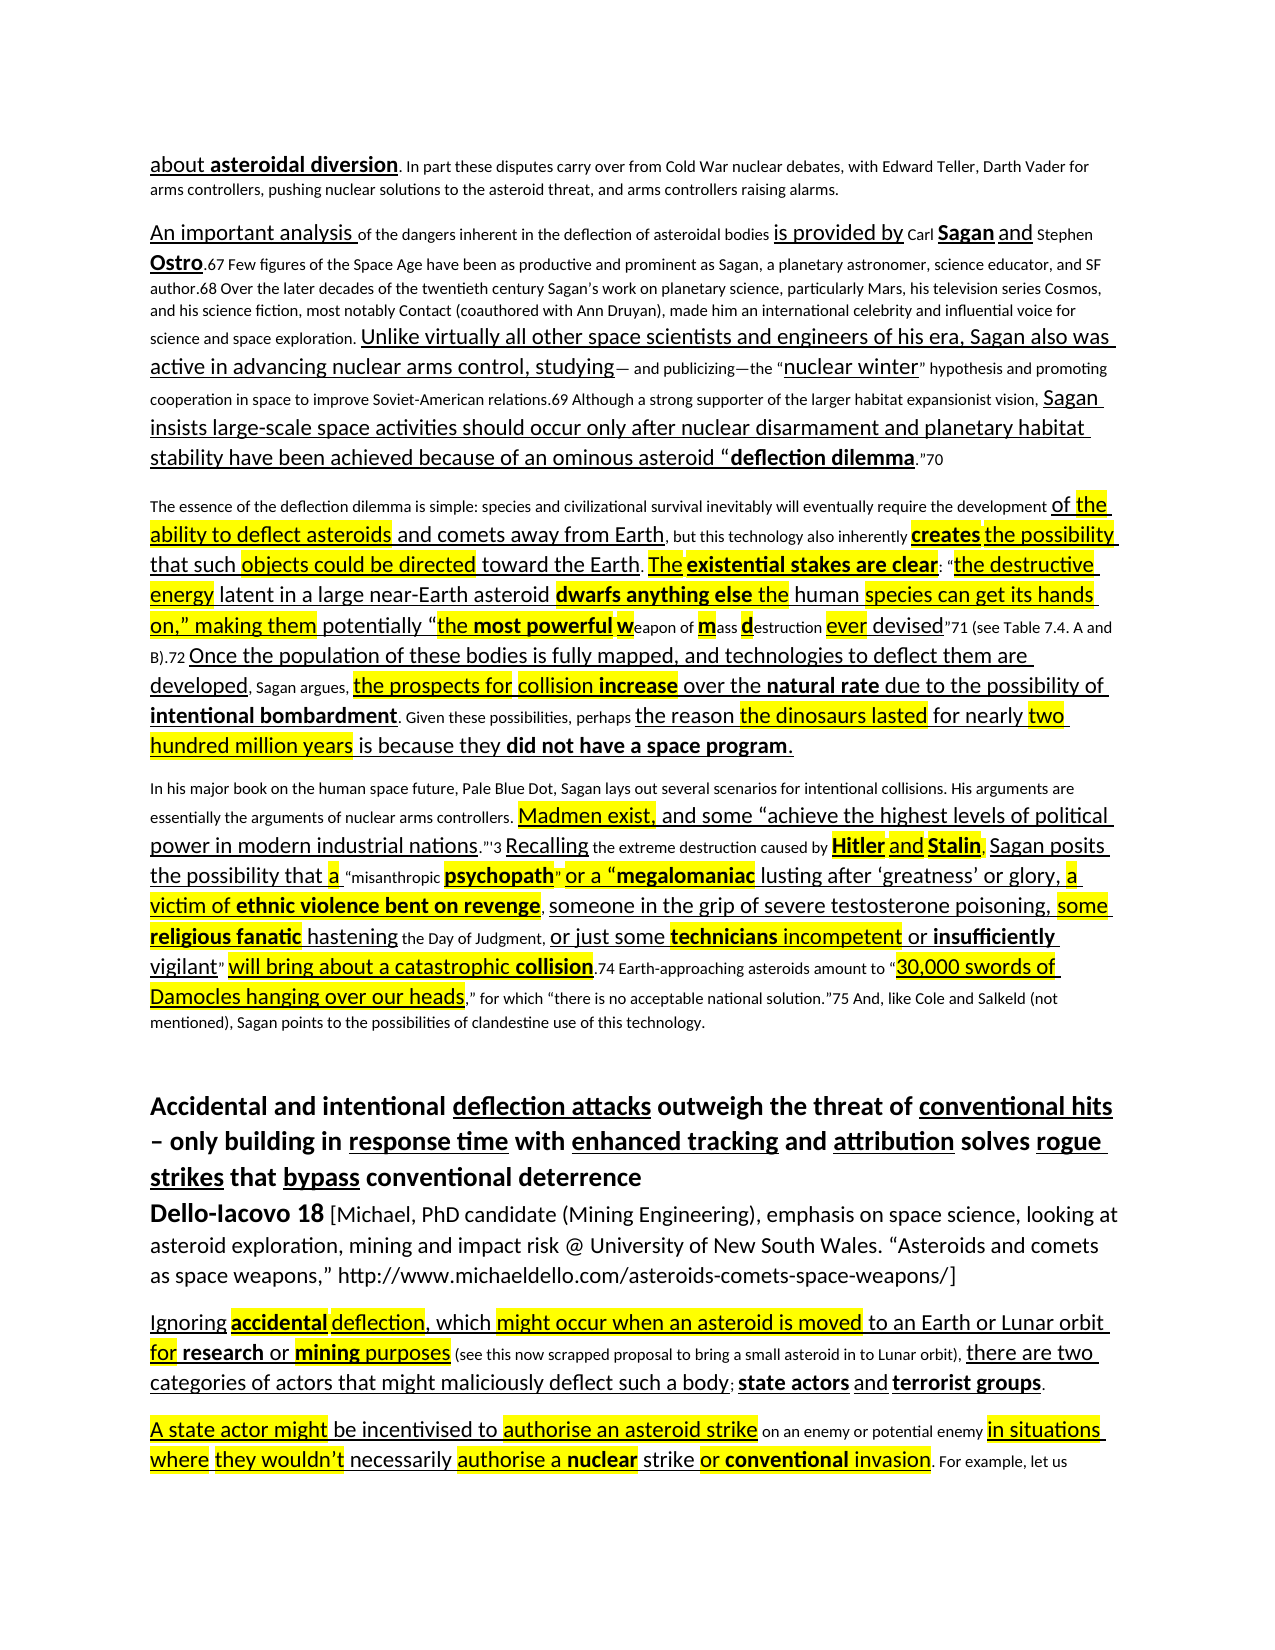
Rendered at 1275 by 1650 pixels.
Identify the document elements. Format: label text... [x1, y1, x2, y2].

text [150, 1415, 1125, 1474]
subtitle Accidental and intentional deflection attacks outweigh the threat of conventional hits – only building in response time with enhanced tracking and attribution solves rogue strikes that bypass conventional deterrence [150, 1089, 1125, 1193]
text Ignoring accidental deflection, which might occur when an asteroid is moved to an Earth or Lunar orbit for research or mining purposes (see this now scrapped proposal to bring a small asteroid in to Lunar orbit), there are two categories of actors that might maliciously deflect such a body; state actors and terrorist groups. [150, 1308, 1125, 1397]
text The essence of the deflection dilemma is simple: species and civilizational survival inevitably will eventually require the development of the ability to deflect asteroids and comets away from Earth, but this technology also inherently creates the possibility that such objects could be directed toward the Earth. The existential stakes are clear: “the destructive energy latent in a large near-Earth asteroid dwarfs anything else the human species can get its hands on,” making them potentially “the most powerful weapon of mass destruction ever devised”71 (see Table 7.4. A and B).72 Once the population of these bodies is fully mapped, and technologies to deflect them are developed, Sagan argues, the prospects for collision increase over the natural rate due to the possibility of intentional bombardment. Given these possibilities, perhaps the reason the dinosaurs lasted for nearly two hundred million years is because they did not have a space program. [150, 490, 1125, 760]
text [150, 150, 1125, 200]
text Dello-Iacovo 18 [Michael, PhD candidate (Mining Engineering), emphasis on space science, looking at asteroid exploration, mining and impact risk @ University of New South Wales. “Asteroids and comets as space weapons,” http://www.michaeldello.com/asteroids-comets-space-weapons/] [150, 1196, 1125, 1289]
text An important analysis of the dangers inherent in the deflection of asteroidal bodies is provided by Carl Sagan and Stephen Ostro.67 Few figures of the Space Age have been as productive and prominent as Sagan, a planetary astronomer, science educator, and SF author.68 Over the later decades of the twentieth century Sagan’s work on planetary science, particularly Mars, his television series Cosmos, and his science fiction, most notably Contact (coauthored with Ann Druyan), made him an international celebrity and influential voice for science and space exploration. Unlike virtually all other space scientists and engineers of his era, Sagan also was active in advancing nuclear arms control, studying— and publicizing—the “nuclear winter” hypothesis and promoting cooperation in space to improve Soviet-American relations.69 Although a strong supporter of the larger habitat expansionist vision, Sagan insists large-scale space activities should occur only after nuclear disarmament and planetary habitat stability have been achieved because of an ominous asteroid “deflection dilemma.”70 [150, 218, 1125, 471]
text In his major book on the human space future, Pale Blue Dot, Sagan lays out several scenarios for intentional collisions. His arguments are essentially the arguments of nuclear arms controllers. Madmen exist, and some “achieve the highest levels of political power in modern industrial nations.”'3 Recalling the extreme destruction caused by Hitler and Stalin, Sagan posits the possibility that a “misanthropic psychopath” or a “megalomaniac lusting after ‘greatness’ or glory, a victim of ethnic violence bent on revenge, someone in the grip of severe testosterone poisoning, some religious fanatic hastening the Day of Judgment, or just some technicians incompetent or insufficiently vigilant” will bring about a catastrophic collision.74 Earth-approaching asteroids amount to “30,000 swords of Damocles hanging over our heads,” for which “there is no acceptable national solution.”75 And, like Cole and Salkeld (not mentioned), Sagan points to the possibilities of clandestine use of this technology. [150, 778, 1125, 1032]
